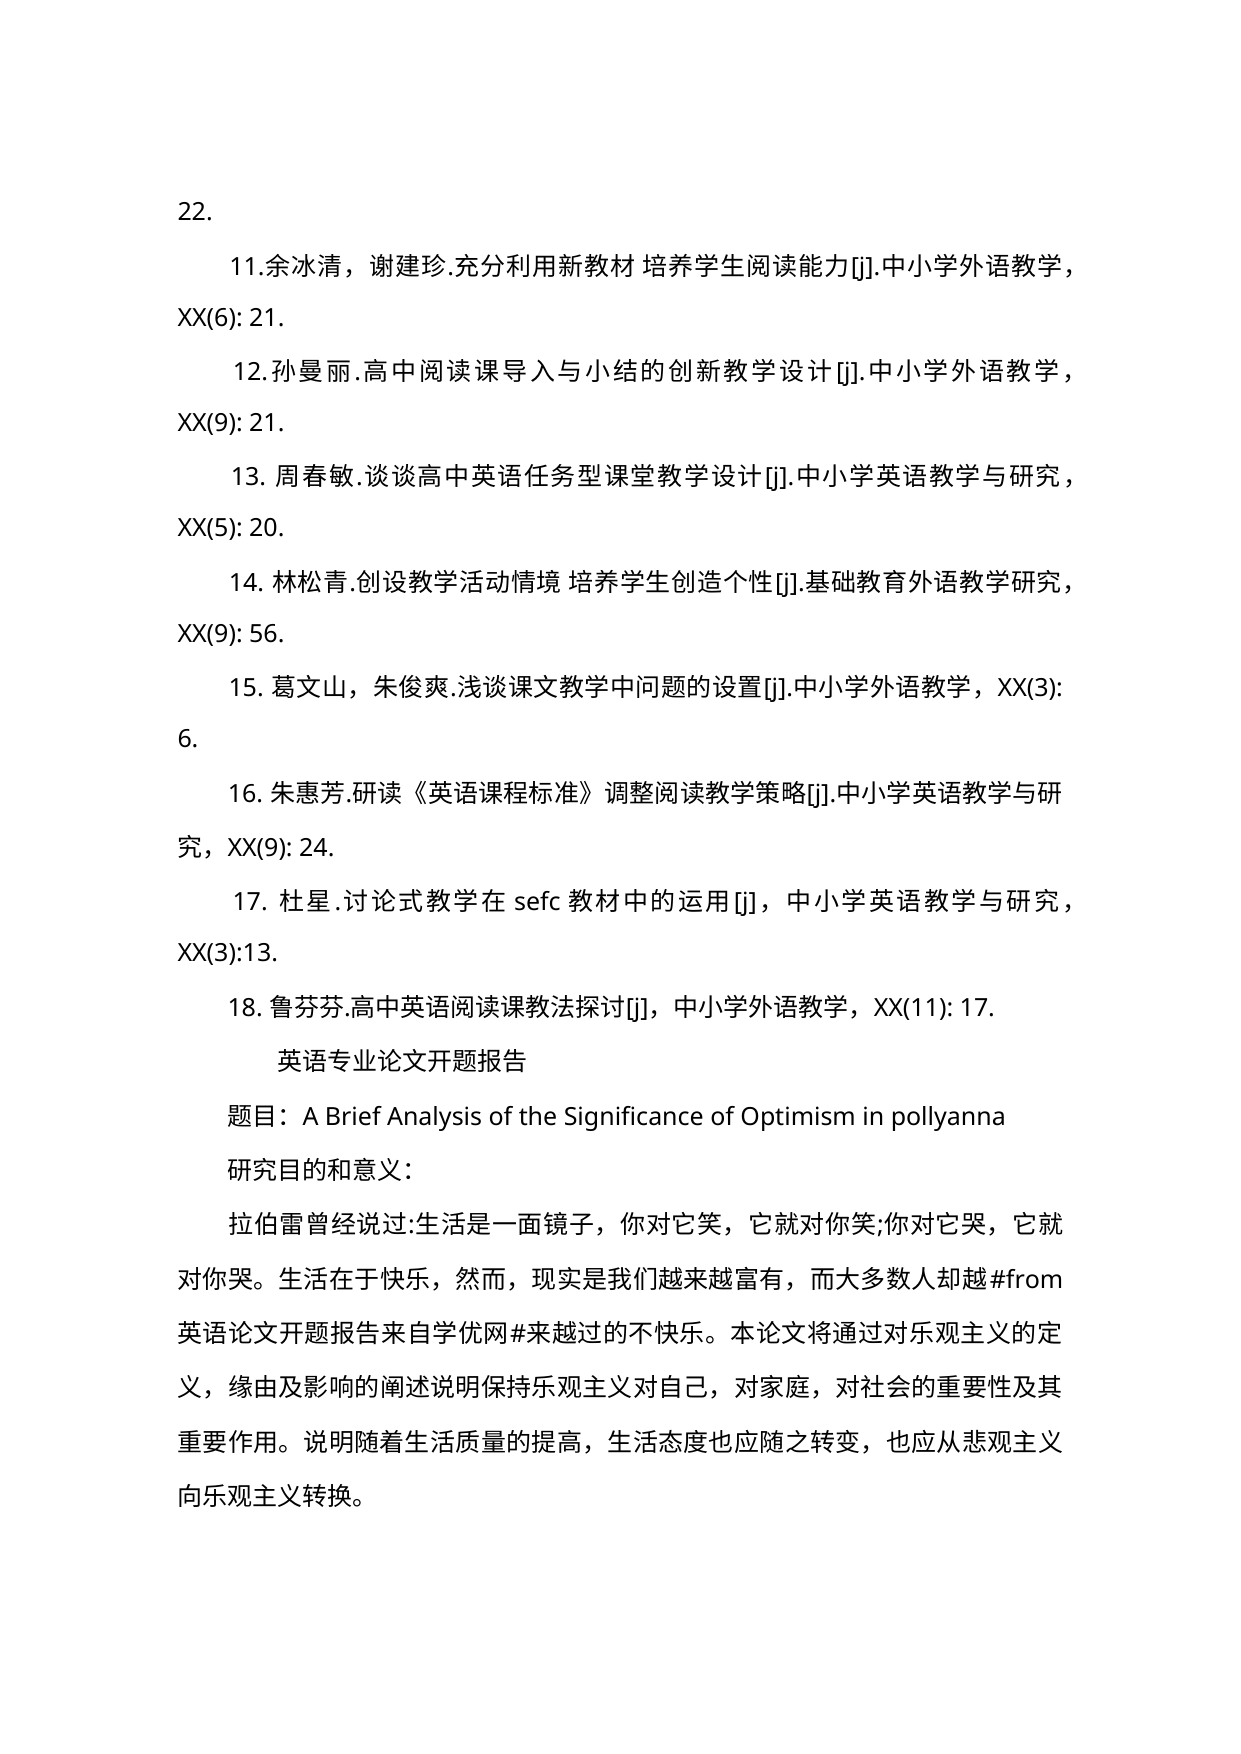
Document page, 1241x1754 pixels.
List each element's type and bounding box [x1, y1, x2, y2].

text [177, 194, 1063, 1513]
